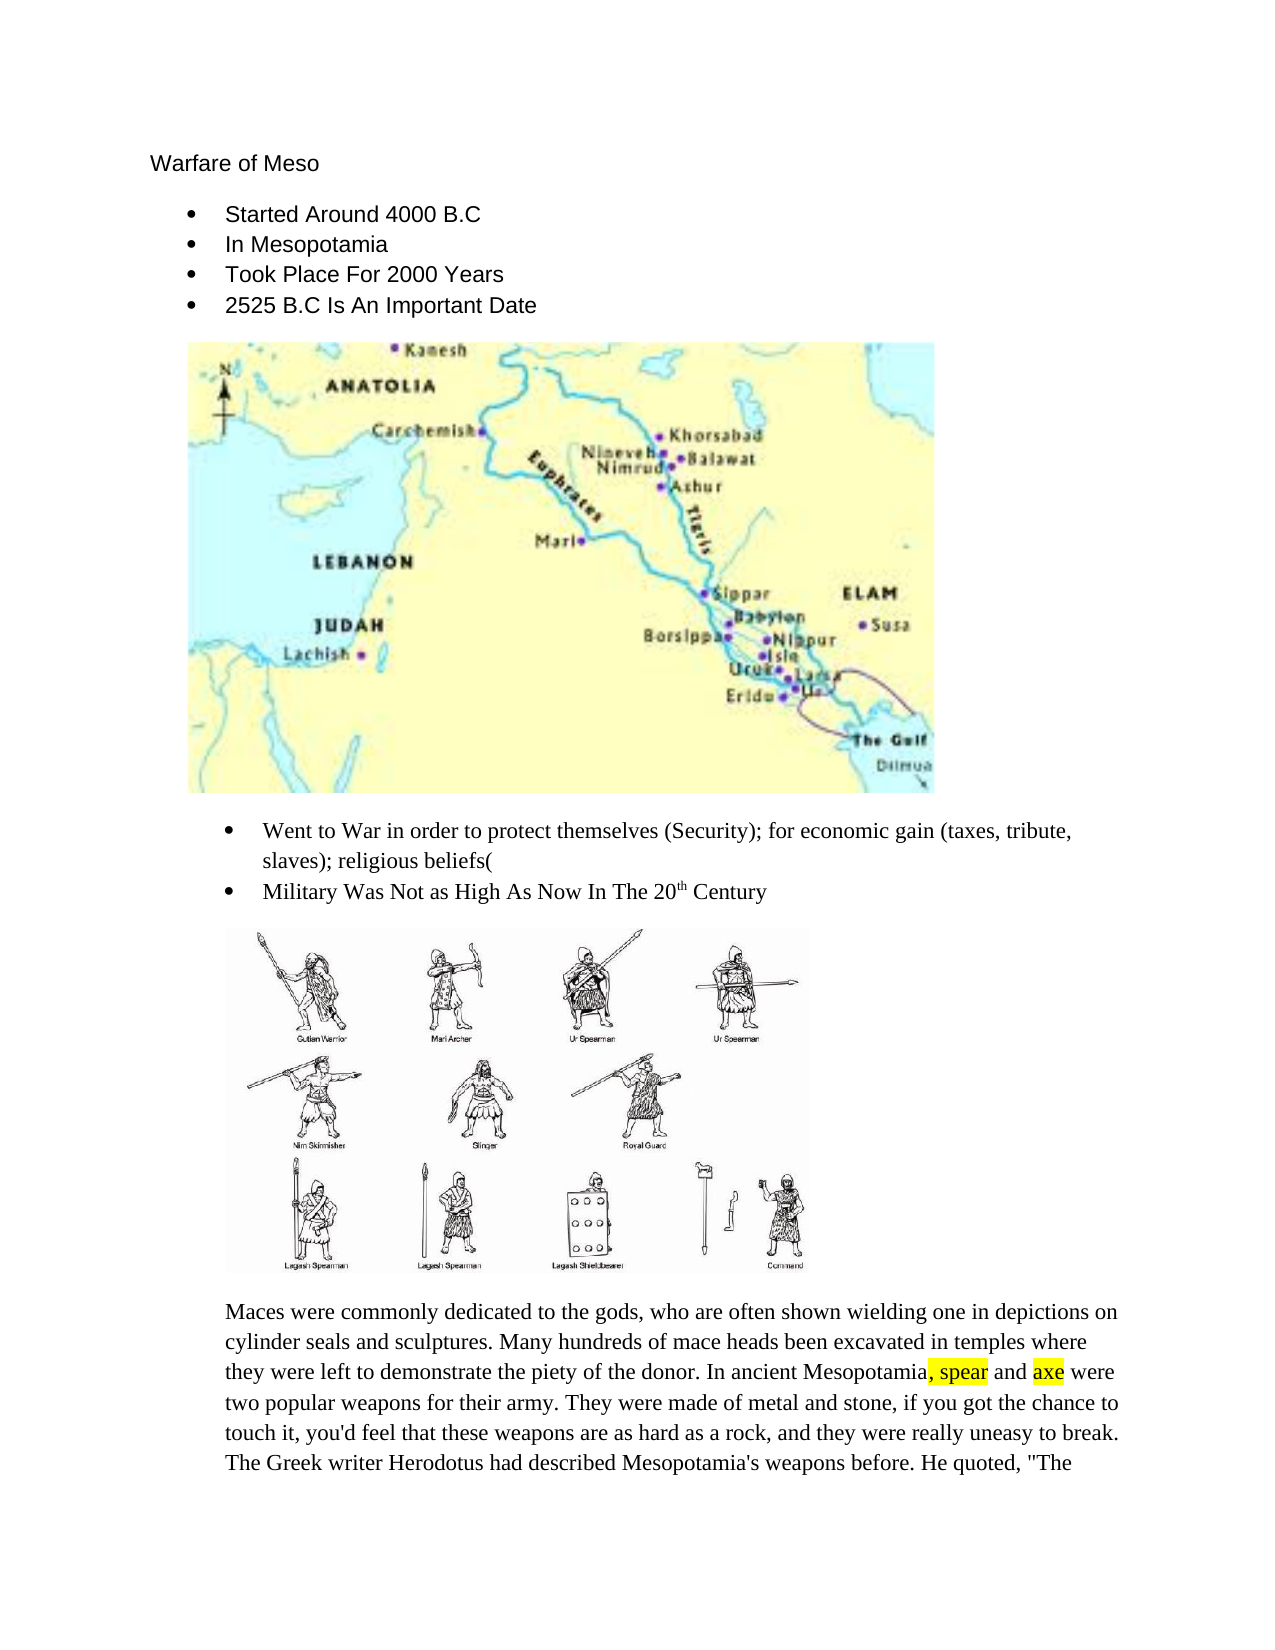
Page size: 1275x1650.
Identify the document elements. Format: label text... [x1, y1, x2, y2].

list Military Was Not as High As Now In The 20th Century [225, 878, 1125, 904]
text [225, 1298, 1125, 1475]
list Took Place For 2000 Years [187, 261, 1125, 288]
text Warfare of Meso [150, 150, 1125, 176]
picture [225, 928, 810, 1273]
list Went to War in order to protect themselves (Security); for economic gain (taxes, tribute, slaves); religious beliefs( [225, 817, 1125, 874]
picture [187, 342, 935, 793]
list In Mesopotamia [187, 231, 1125, 258]
list 2525 B.C Is An Important Date [187, 292, 1125, 318]
list Started Around 4000 B.C [187, 201, 1125, 227]
